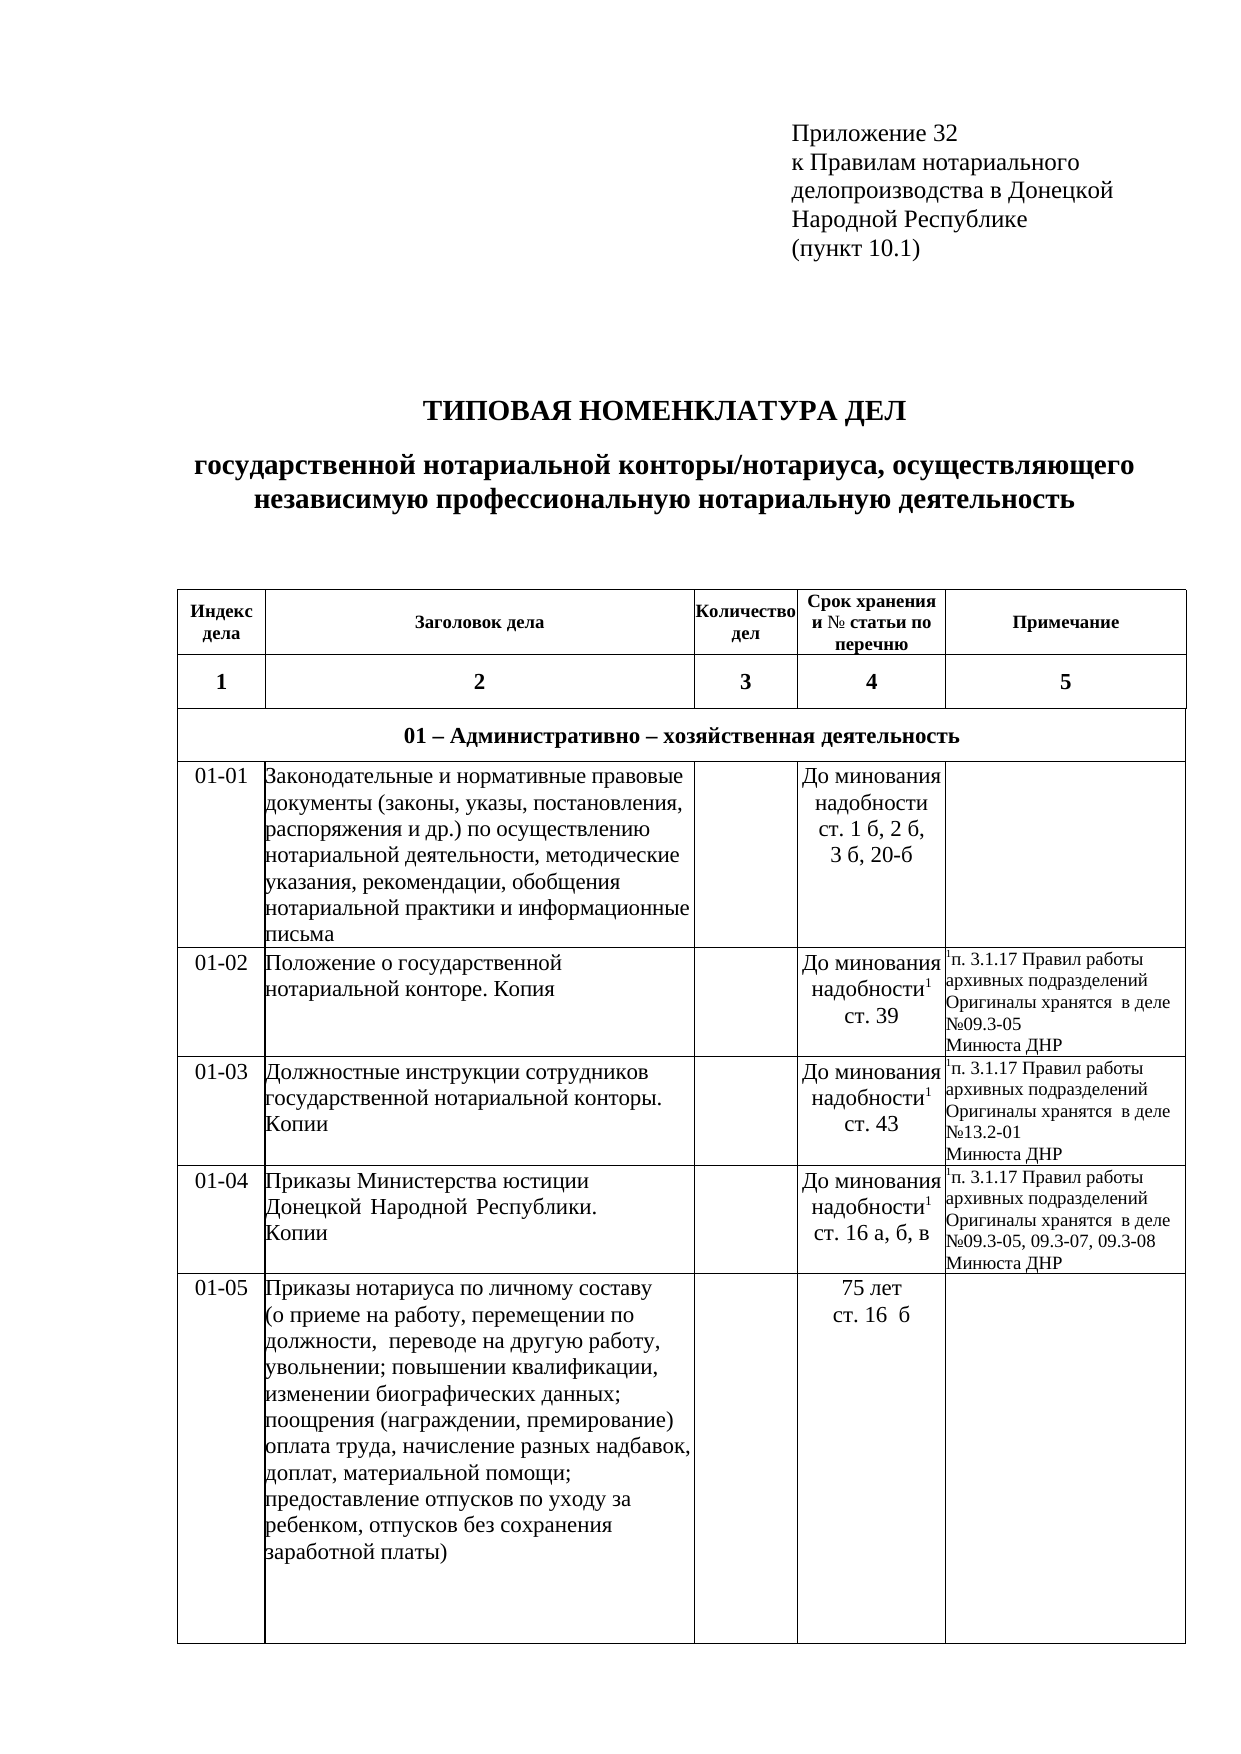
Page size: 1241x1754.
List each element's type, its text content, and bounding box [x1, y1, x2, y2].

table_cell Должностные инструкции сотрудников государственной нотариальной конторы. Копии [266, 1057, 694, 1164]
table_cell 1 [178, 655, 265, 707]
table_cell До минования надобности1 ст. 16 а, б, в [798, 1166, 945, 1273]
table_cell 01 – Административно – хозяйственная деятельность [178, 709, 1185, 761]
table_cell 01-05 [178, 1274, 264, 1643]
table_cell 1п. 3.1.17 Правил работы архивных подразделений Оригиналы хранятся в деле №09.3-05 Минюста ДНР [946, 948, 1185, 1056]
table_cell [695, 1166, 797, 1273]
table_cell [695, 1274, 797, 1643]
table_header Индекс дела [178, 590, 265, 654]
table_header Примечание [946, 590, 1186, 654]
table_cell Законодательные и нормативные правовые документы (законы, указы, постановления, распоряжения и др.) по осуществлению нотариальной деятельности, методические указания, рекомендации, обобщения нотариальной практики и информационные письма [266, 762, 694, 947]
table_cell Приказы Министерства юстиции Донецкой Народной Республики. Копии [266, 1166, 694, 1273]
table_cell До минования надобности1 ст. 39 [798, 948, 945, 1056]
table_cell 4 [798, 655, 945, 707]
table_cell До минования надобности ст. 1 б, 2 б, 3 б, 20-б [798, 762, 945, 947]
table_cell Положение о государственной нотариальной конторе. Копия [266, 948, 694, 1056]
table_cell 01-04 [178, 1166, 264, 1273]
table_cell До минования надобности1 ст. 43 [798, 1057, 945, 1164]
table_header Заголовок дела [266, 590, 694, 654]
table_cell [946, 762, 1185, 947]
table_cell 5 [946, 655, 1186, 707]
table_cell [695, 948, 797, 1056]
table_cell 01-02 [178, 948, 264, 1056]
text ТИПОВАЯ НОМЕНКЛАТУРА ДЕЛ [177, 394, 1152, 427]
table_cell [946, 1274, 1185, 1643]
table_cell 2 [266, 655, 694, 707]
table_cell [695, 762, 797, 947]
text (пункт 10.1) [791, 233, 1152, 262]
table_cell 3 [695, 655, 797, 707]
text государственной нотариальной конторы/нотариуса, осуществляющего независимую профессиональную нотариальную деятельность [177, 448, 1152, 514]
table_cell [266, 1274, 694, 1643]
table_header Срок хранения и № статьи по перечню [798, 590, 945, 654]
table_cell 01-03 [178, 1057, 264, 1164]
text к Правилам нотариального делопроизводства в Донецкой Народной Республике [791, 147, 1152, 233]
table_cell 75 лет ст. 16 б [798, 1274, 945, 1643]
table_cell 1п. 3.1.17 Правил работы архивных подразделений Оригиналы хранятся в деле №09.3-05, 09.3-07, 09.3-08 Минюста ДНР [946, 1166, 1185, 1273]
table_cell [695, 1057, 797, 1164]
table_cell 1п. 3.1.17 Правил работы архивных подразделений Оригиналы хранятся в деле №13.2-01 Минюста ДНР [946, 1057, 1185, 1164]
table_header Количество дел [695, 590, 797, 654]
text Приложение 32 [791, 118, 1152, 147]
table_cell 01-01 [178, 762, 264, 947]
